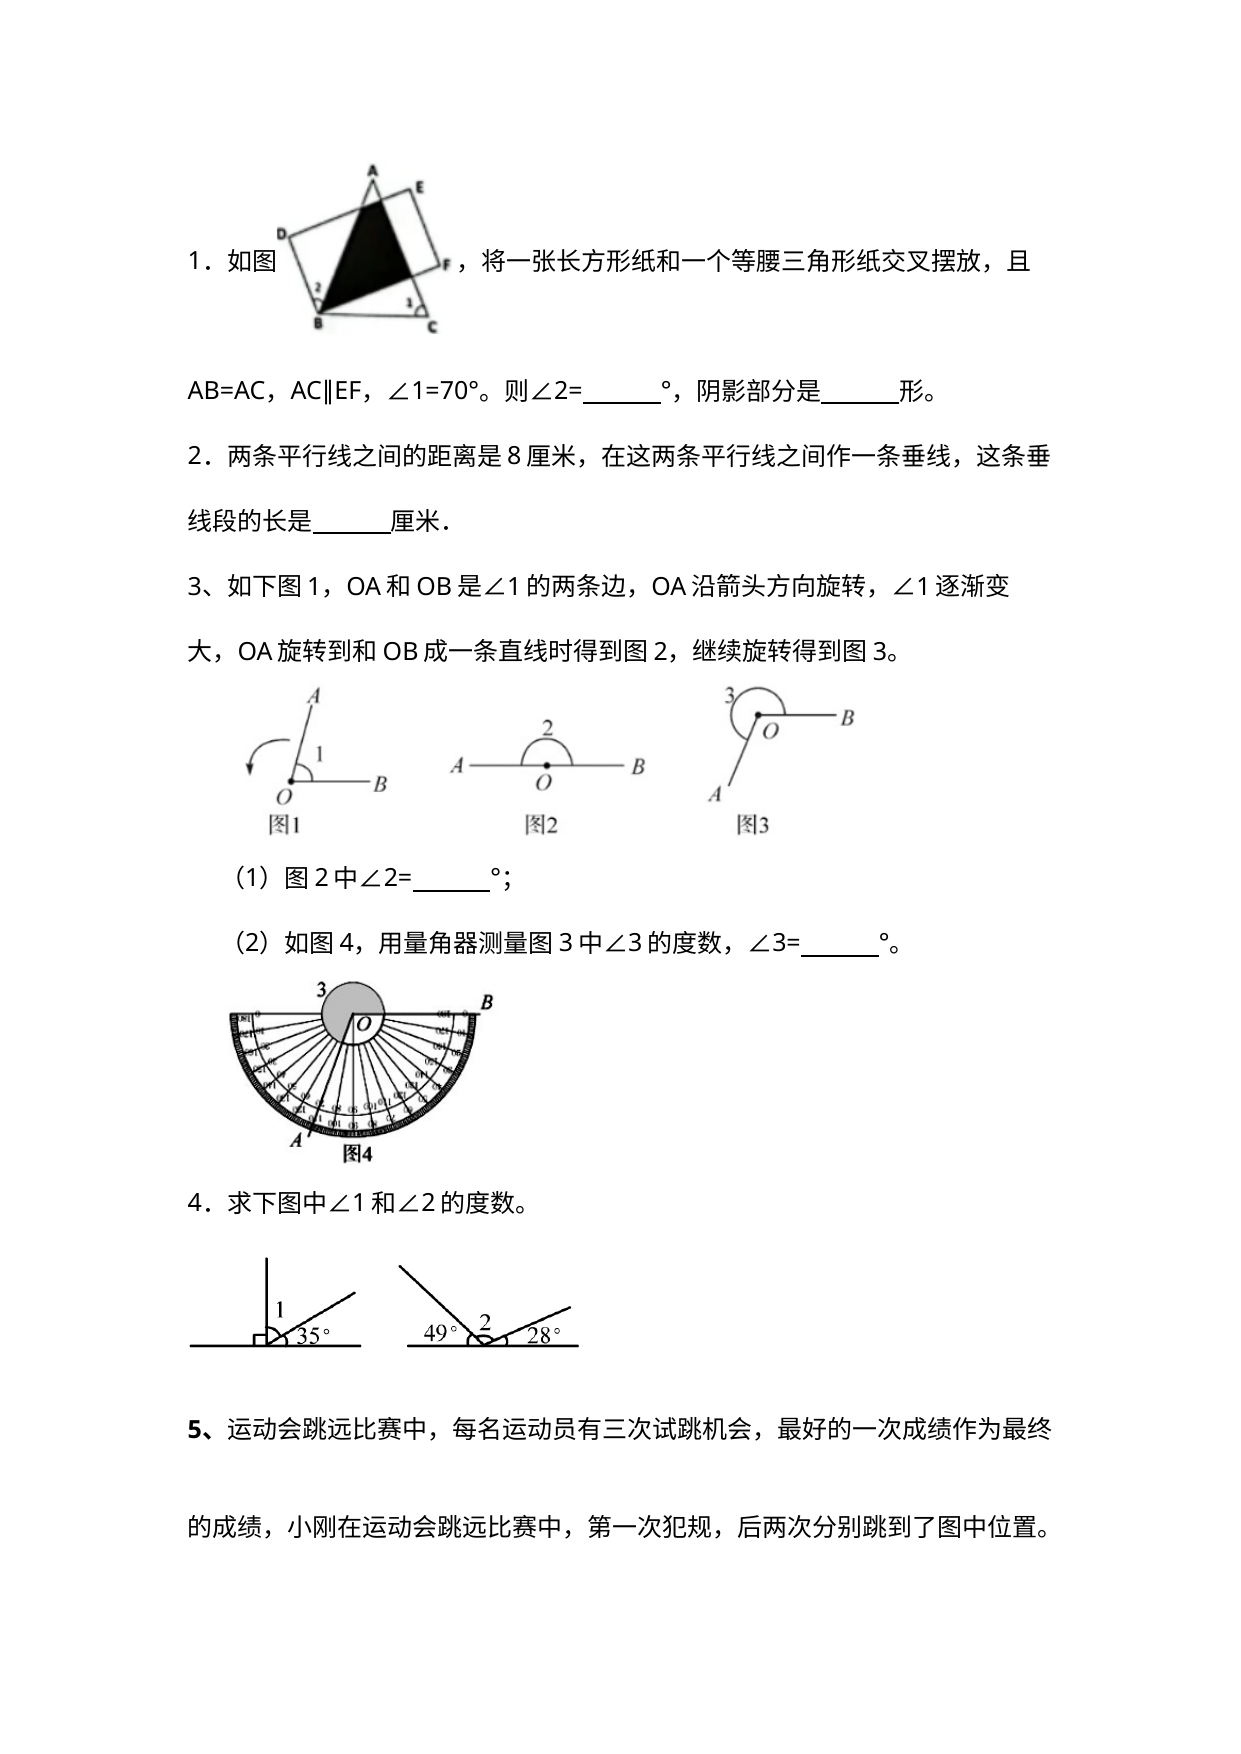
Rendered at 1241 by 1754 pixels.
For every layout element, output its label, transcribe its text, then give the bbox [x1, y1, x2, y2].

text （2）如图4，用量角器测量图3中∠3的度数，∠3= °。 [187, 909, 1053, 974]
picture [276, 162, 456, 334]
text 2．两条平行线之间的距离是8厘米，在这两条平行线之间作一条垂线，这条垂线段的长是 厘米． [187, 422, 1053, 552]
text （1）图2中∠2= °； [187, 844, 1053, 909]
picture [220, 682, 894, 844]
text 3、如下图1，OA和OB是∠1的两条边，OA沿箭头方向旋转，∠1逐渐变大，OA旋转到和OB成一条直线时得到图2，继续旋转得到图3。 [187, 552, 1053, 682]
picture [187, 1252, 582, 1351]
text 4．求下图中∠1和∠2的度数。 [187, 1169, 1053, 1234]
text 1．如图，将一张长方形纸和一个等腰三角形纸交叉摆放，且AB=AC，AC∥EF，∠1=70°。则∠2= °，阴影部分是 形。 [187, 162, 1053, 422]
text 5、运动会跳远比赛中，每名运动员有三次试跳机会，最好的一次成绩作为最终的成绩，小刚在运动会跳远比赛中，第一次犯规，后两次分别跳到了图中位置。 [187, 1395, 1053, 1558]
